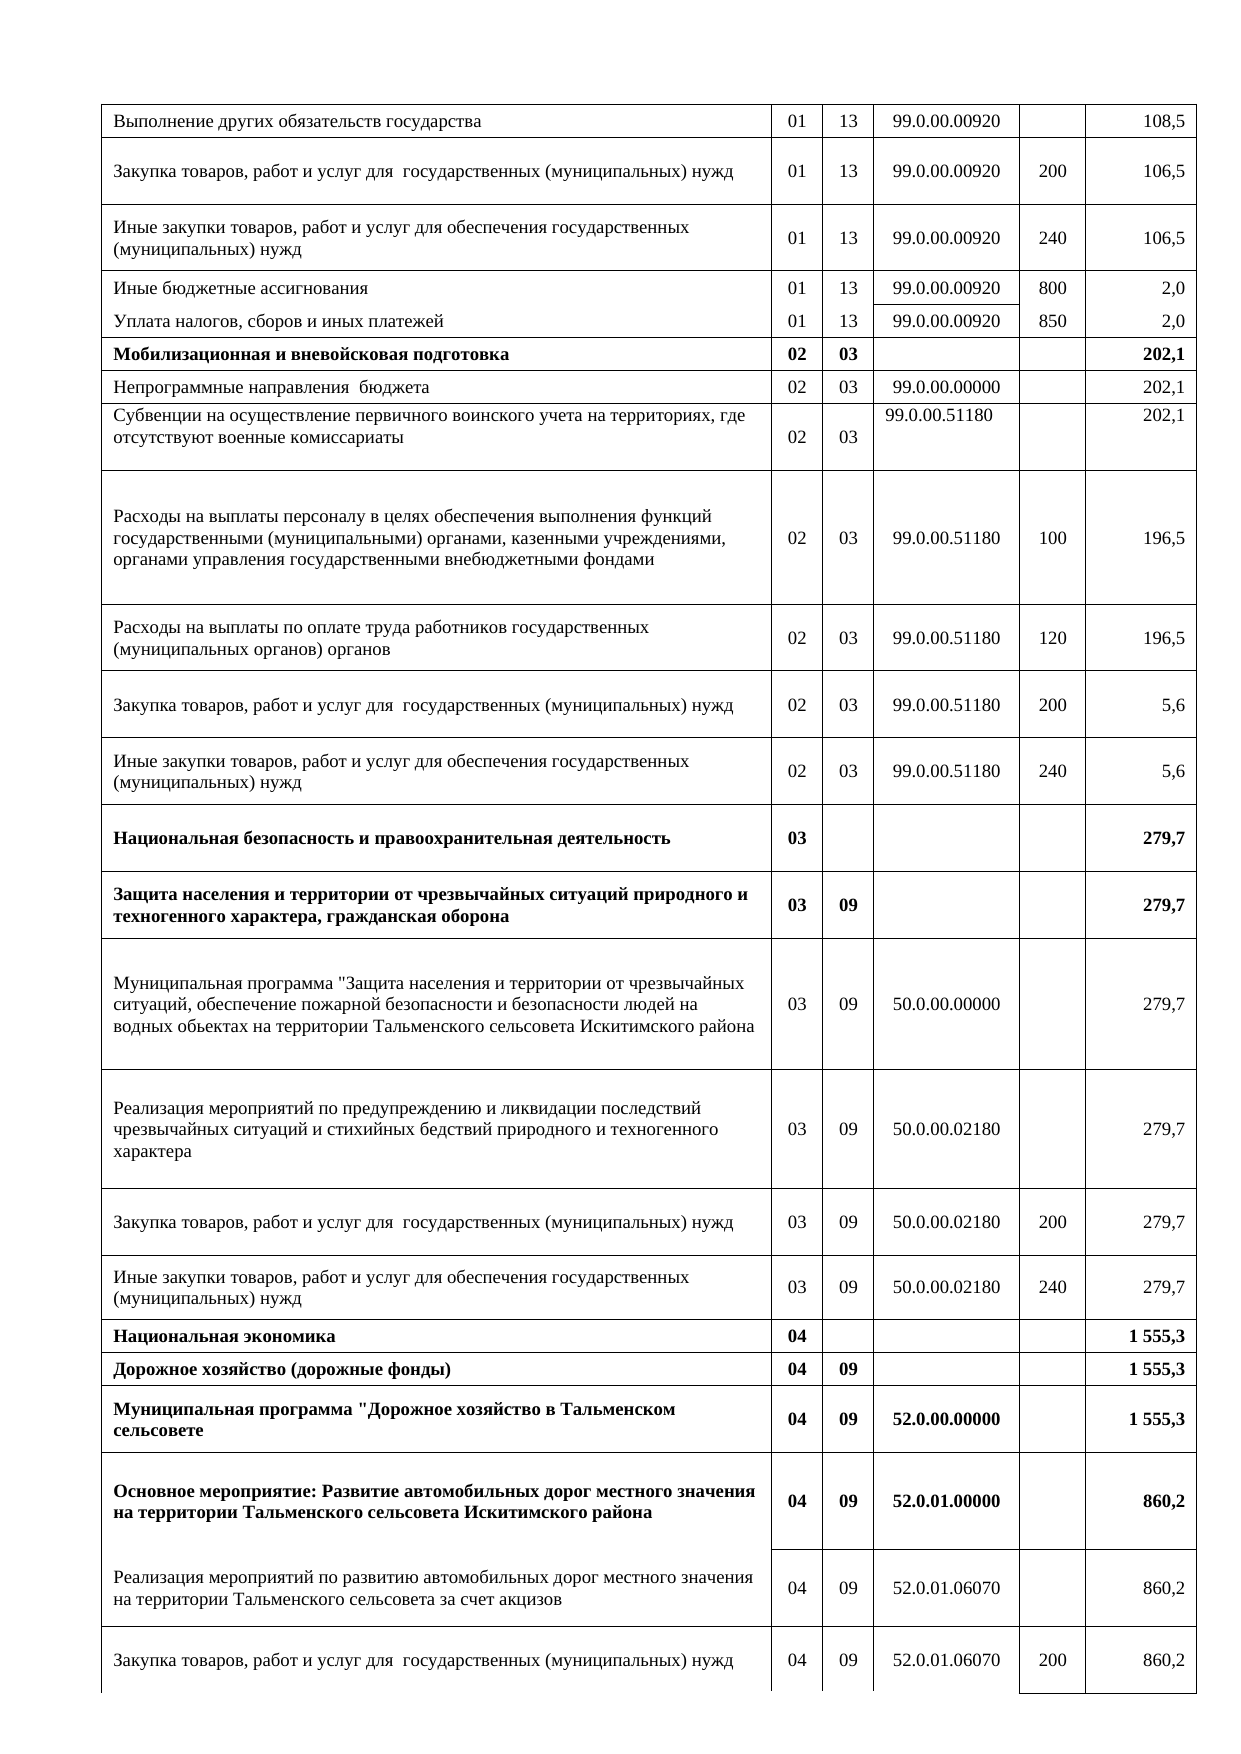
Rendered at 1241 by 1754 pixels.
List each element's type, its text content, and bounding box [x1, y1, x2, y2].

table_cell 04 [772, 1320, 822, 1352]
table_cell Муниципальная программа "Дорожное хозяйство в Тальменском сельсовете [102, 1386, 771, 1452]
table_cell Закупка товаров, работ и услуг для государственных (муниципальных) нужд [102, 1627, 771, 1692]
table_cell 03 [823, 738, 873, 804]
table_cell 13 [823, 304, 873, 337]
table_cell 240 [1020, 738, 1085, 804]
table_cell [1020, 404, 1085, 470]
table_cell 04 [772, 1353, 822, 1385]
table_cell 106,5 [1086, 138, 1196, 203]
table_cell 02 [772, 338, 822, 370]
table_cell Закупка товаров, работ и услуг для государственных (муниципальных) нужд [102, 1189, 771, 1255]
table_cell 1 555,3 [1086, 1353, 1196, 1385]
table_cell 02 [772, 738, 822, 804]
table_cell Муниципальная программа "Защита населения и территории от чрезвычайных ситуаций, обеспечение пожарной безопасности и безопасности людей на водных обьектах на территории Тальменского сельсовета Искитимского района [102, 939, 771, 1069]
table_cell 108,5 [1086, 105, 1196, 137]
table_cell 279,7 [1086, 1070, 1196, 1188]
table_cell 03 [823, 605, 873, 670]
table_cell 02 [772, 605, 822, 670]
table_cell Иные бюджетные ассигнования [102, 271, 771, 304]
table_cell 09 [823, 1189, 873, 1255]
table_cell 13 [823, 138, 873, 203]
table_cell [823, 1320, 873, 1352]
table_cell [1020, 1386, 1085, 1452]
table_cell 09 [823, 1453, 873, 1549]
table_cell 800 [1020, 271, 1085, 304]
table_cell 99.0.00.51180 [874, 471, 1019, 603]
table_cell 2,0 [1086, 271, 1196, 304]
table_cell 279,7 [1086, 939, 1196, 1069]
table_cell 202,1 [1086, 338, 1196, 370]
table_cell [1020, 105, 1085, 137]
table_cell 50.0.00.02180 [874, 1256, 1019, 1319]
table_cell 99.0.00.51180 [874, 605, 1019, 670]
table_cell 1 555,3 [1086, 1386, 1196, 1452]
table_cell 09 [823, 1386, 873, 1452]
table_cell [102, 205, 771, 270]
table_cell 01 [772, 138, 822, 203]
table_cell Непрограммные направления бюджета [102, 371, 771, 403]
table_cell 03 [823, 471, 873, 603]
table_cell [1020, 1453, 1085, 1549]
table_cell 5,6 [1086, 671, 1196, 737]
table_cell 120 [1020, 605, 1085, 670]
table_cell 02 [772, 404, 822, 470]
table_cell 03 [772, 872, 822, 938]
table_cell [102, 138, 771, 203]
table_cell Основное мероприятие: Развитие автомобильных дорог местного значения на территории Тальменского сельсовета Искитимского района [102, 1453, 771, 1549]
table_cell 04 [771, 1627, 823, 1692]
table_cell 01 [772, 271, 822, 304]
table_cell 860,2 [1086, 1627, 1196, 1692]
table_cell Реализация мероприятий по развитию автомобильных дорог местного значения на территории Тальменского сельсовета за счет акцизов [102, 1549, 771, 1626]
table_cell Иные закупки товаров, работ и услуг для обеспечения государственных (муниципальных) нужд [102, 738, 771, 804]
table_cell 52.0.01.06070 [874, 1550, 1019, 1626]
table_cell Закупка товаров, работ и услуг для государственных (муниципальных) нужд [102, 671, 771, 737]
table_cell 99.0.00.00920 [874, 205, 1019, 270]
table_cell 03 [772, 939, 822, 1069]
table_cell 279,7 [1086, 805, 1196, 871]
table_cell 13 [823, 205, 873, 270]
table_cell Реализация мероприятий по предупреждению и ликвидации последствий чрезвычайных ситуаций и стихийных бедствий природного и техногенного характера [102, 1070, 771, 1188]
table_cell 200 [1020, 1627, 1085, 1692]
table_cell 09 [823, 872, 873, 938]
table_cell Расходы на выплаты персоналу в целях обеспечения выполнения функций государственными (муниципальными) органами, казенными учреждениями, органами управления государственными внебюджетными фондами [102, 471, 771, 603]
table_cell 01 [772, 304, 822, 337]
table_cell 03 [823, 671, 873, 737]
table_cell 2,0 [1086, 304, 1196, 337]
table_cell [1020, 371, 1085, 403]
table_cell 04 [772, 1453, 822, 1549]
table_cell 106,5 [1086, 205, 1196, 270]
table_cell 03 [823, 371, 873, 403]
table_cell 03 [823, 338, 873, 370]
table_cell Выполнение других обязательств государства [102, 105, 771, 137]
table_cell Дорожное хозяйство (дорожные фонды) [102, 1353, 771, 1385]
table_cell 1 555,3 [1086, 1320, 1196, 1352]
table_cell 09 [823, 939, 873, 1069]
table_cell 02 [772, 471, 822, 603]
table_cell 200 [1020, 671, 1085, 737]
table_cell 240 [1020, 1256, 1085, 1319]
table_cell [1020, 1070, 1085, 1188]
table_cell 02 [772, 371, 822, 403]
table_cell [1020, 1550, 1085, 1626]
table_cell 03 [772, 1256, 822, 1319]
table_cell 09 [823, 1550, 873, 1626]
table_cell 09 [823, 1070, 873, 1188]
table_cell 99.0.00.00920 [874, 271, 1019, 304]
table_cell 196,5 [1086, 605, 1196, 670]
table_cell [1020, 939, 1085, 1069]
table_cell 52.0.00.00000 [874, 1386, 1019, 1452]
table_cell [874, 872, 1019, 938]
table_cell 279,7 [1086, 1256, 1196, 1319]
table_cell 50.0.00.00000 [874, 939, 1019, 1069]
table_cell Национальная экономика [102, 1320, 771, 1352]
table_cell 09 [823, 1353, 873, 1385]
table_cell 99.0.00.51180 [874, 671, 1019, 737]
table_cell 50.0.00.02180 [874, 1189, 1019, 1255]
table_cell 5,6 [1086, 738, 1196, 804]
table_cell 04 [772, 1550, 822, 1626]
table_cell [1020, 1320, 1085, 1352]
table_cell 13 [823, 271, 873, 304]
table_cell 03 [772, 805, 822, 871]
table_cell 99.0.00.00920 [874, 305, 1019, 337]
table_cell 279,7 [1086, 872, 1196, 938]
table_cell 99.0.00.00000 [874, 371, 1019, 403]
table_cell 279,7 [1086, 1189, 1196, 1255]
table_cell [1020, 1353, 1085, 1385]
table_cell 99.0.00.00920 [874, 105, 1019, 137]
table_cell 01 [772, 205, 822, 270]
table_cell 09 [823, 1256, 873, 1319]
table_cell Защита населения и территории от чрезвычайных ситуаций природного и техногенного характера, гражданская оборона [102, 872, 771, 938]
table_cell 860,2 [1086, 1550, 1196, 1626]
table_cell 52.0.01.00000 [874, 1453, 1019, 1549]
table_cell 99.0.00.00920 [874, 138, 1019, 203]
table_cell 240 [1020, 205, 1085, 270]
table_cell 03 [772, 1070, 822, 1188]
table_cell 202,1 [1086, 404, 1196, 470]
table_cell [1020, 872, 1085, 938]
table_cell 50.0.00.02180 [874, 1070, 1019, 1188]
table_cell Расходы на выплаты по оплате труда работников государственных (муниципальных органов) органов [102, 605, 771, 670]
table_cell [874, 1320, 1019, 1352]
table_cell 13 [823, 105, 873, 137]
table_cell 03 [823, 404, 873, 470]
table_cell 52.0.01.06070 [874, 1627, 1019, 1692]
table_cell Уплата налогов, сборов и иных платежей [102, 304, 771, 337]
table_cell 202,1 [1086, 371, 1196, 403]
table_cell [1020, 338, 1085, 370]
table_cell 01 [772, 105, 822, 137]
table_cell 196,5 [1086, 471, 1196, 603]
table_cell 09 [823, 1627, 874, 1692]
table_cell 860,2 [1086, 1453, 1196, 1549]
table_cell [1020, 805, 1085, 871]
table_cell [874, 338, 1019, 370]
table_cell 100 [1020, 471, 1085, 603]
table_cell 04 [772, 1386, 822, 1452]
table_cell 850 [1020, 304, 1085, 337]
table_cell Мобилизационная и вневойсковая подготовка [102, 338, 771, 370]
table_cell [874, 805, 1019, 871]
table_cell Национальная безопасность и правоохранительная деятельность [102, 805, 771, 871]
table_cell 99.0.00.51180 [874, 404, 1019, 470]
table_cell 200 [1020, 1189, 1085, 1255]
table_cell 03 [772, 1189, 822, 1255]
table_cell Иные закупки товаров, работ и услуг для обеспечения государственных (муниципальных) нужд [102, 1256, 771, 1319]
table_cell 200 [1020, 138, 1085, 203]
table_cell 99.0.00.51180 [874, 738, 1019, 804]
table_cell Субвенции на осуществление первичного воинского учета на территориях, где отсутствуют военные комиссариаты [102, 404, 771, 470]
table_cell [823, 805, 873, 871]
table_cell [874, 1353, 1019, 1385]
table_cell 02 [772, 671, 822, 737]
